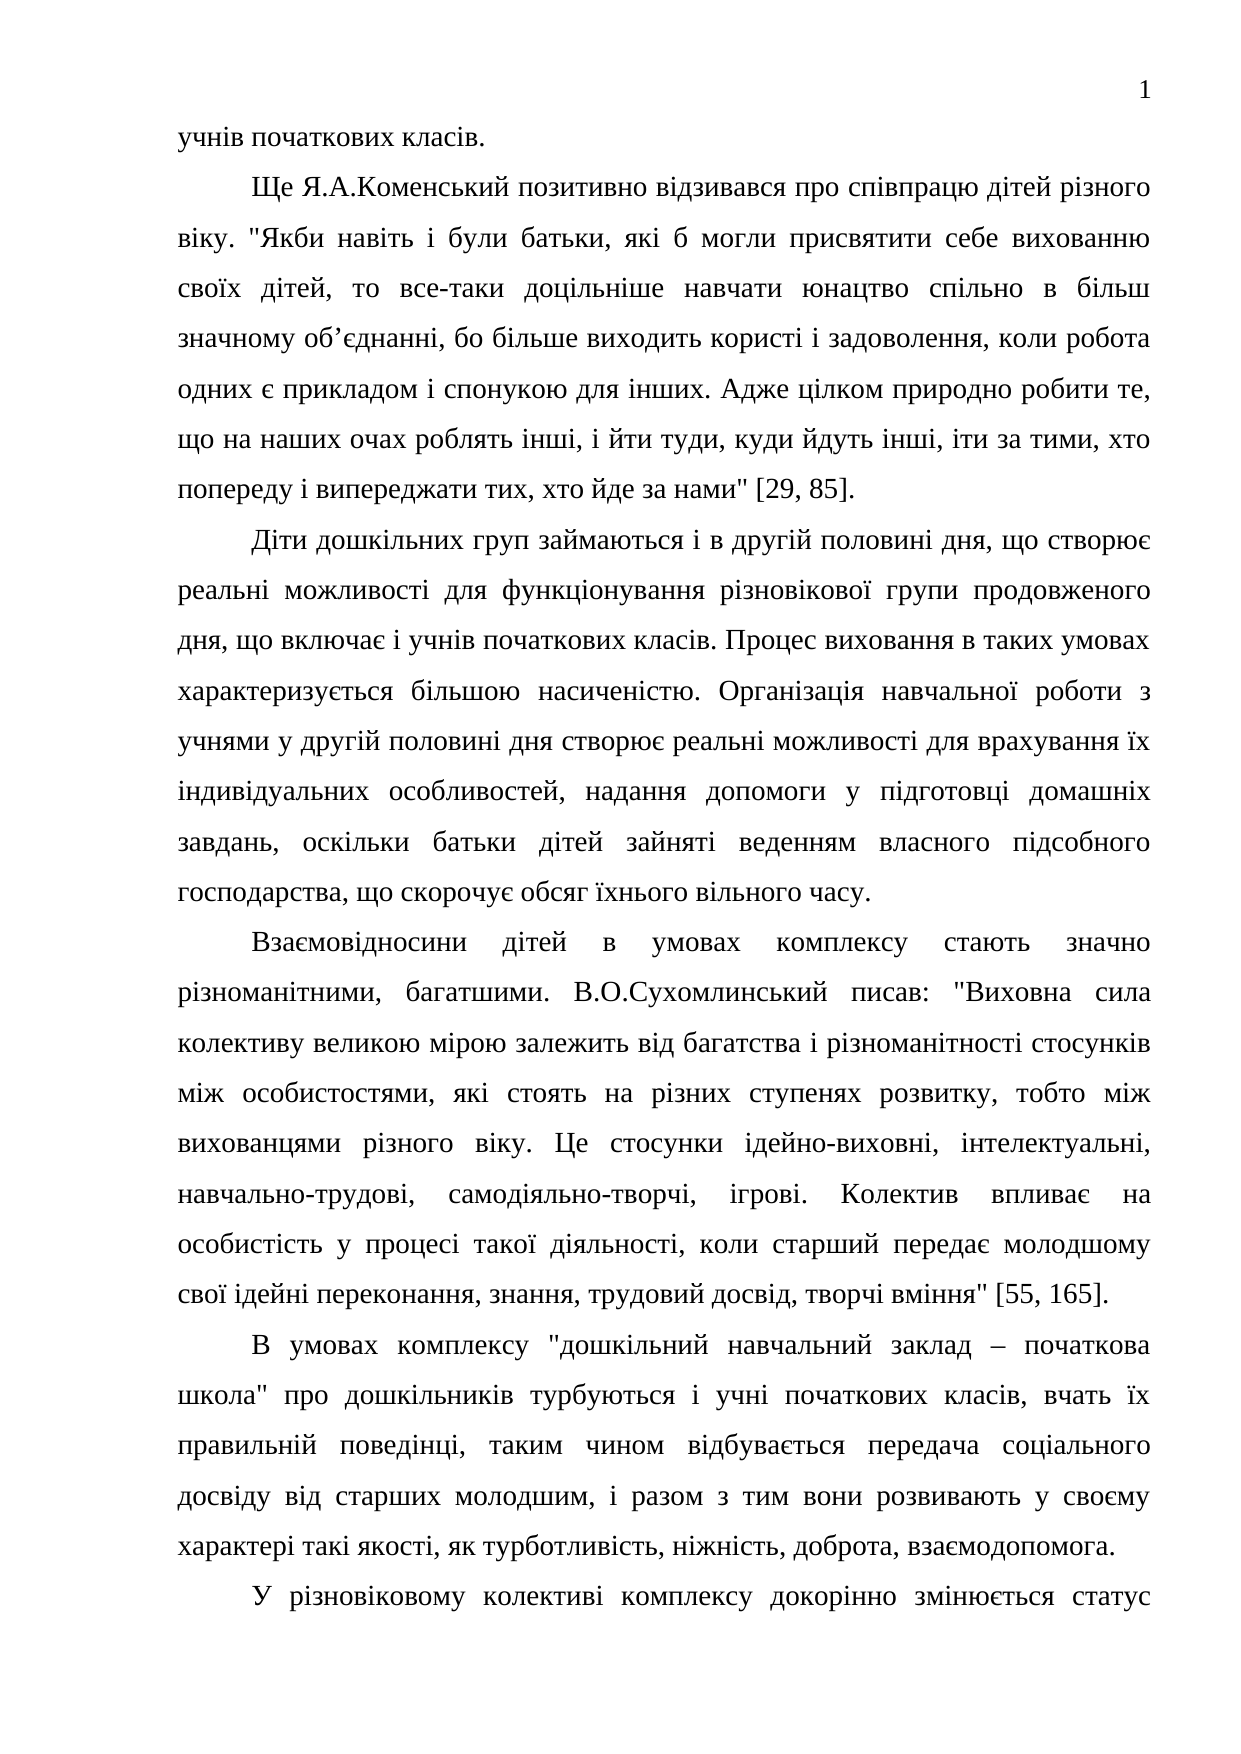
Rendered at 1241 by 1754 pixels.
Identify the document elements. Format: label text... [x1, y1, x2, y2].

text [177, 1578, 1152, 1612]
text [177, 119, 1152, 153]
text Ще Я.А.Коменський позитивно відзивався про співпрацю дітей різного віку. "Якби навіть і були батьки, які б могли присвятити себе вихованню своїх дітей, то все-таки доцільніше навчати юнацтво спільно в більш значному об’єднанні, бо більше виходить користі і задоволення, коли робота одних є прикладом і спонукою для інших. Адже цілком природно робити те, що на наших очах роблять інші, і йти туди, куди йдуть інші, іти за тими, хто попереду і випереджати тих, хто йде за нами" [29, 85]. [177, 169, 1152, 505]
text В умовах комплексу "дошкільний навчальний заклад – початкова школа" про дошкільників турбуються і учні початкових класів, вчать їх правильній поведінці, таким чином відбувається передача соціального досвіду від старших молодшим, і разом з тим вони розвивають у своєму характері такі якості, як турботливість, ніжність, доброта, взаємодопомога. [177, 1327, 1152, 1562]
text Взаємовідносини дітей в умовах комплексу стають значно різноманітними, багатшими. В.О.Сухомлинський писав: "Виховна сила колективу великою мірою залежить від багатства і різноманітності стосунків між особистостями, які стоять на різних ступенях розвитку, тобто між вихованцями різного віку. Це стосунки ідейно-виховні, інтелектуальні, навчально-трудові, самодіяльно-творчі, ігрові. Колектив впливає на особистість у процесі такої діяльності, коли старший передає молодшому свої ідейні переконання, знання, трудовий досвід, творчі вміння" [55, 165]. [177, 924, 1152, 1310]
text Діти дошкільних груп займаються і в другій половині дня, що створює реальні можливості для функціонування різновікової групи продовженого дня, що включає і учнів початкових класів. Процес виховання в таких умовах характеризується більшою насиченістю. Організація навчальної роботи з учнями у другій половині дня створює реальні можливості для врахування їх індивідуальних особливостей, надання допомоги у підготовці домашніх завдань, оскільки батьки дітей зайняті веденням власного підсобного господарства, що скорочує обсяг їхнього вільного часу. [177, 522, 1152, 907]
